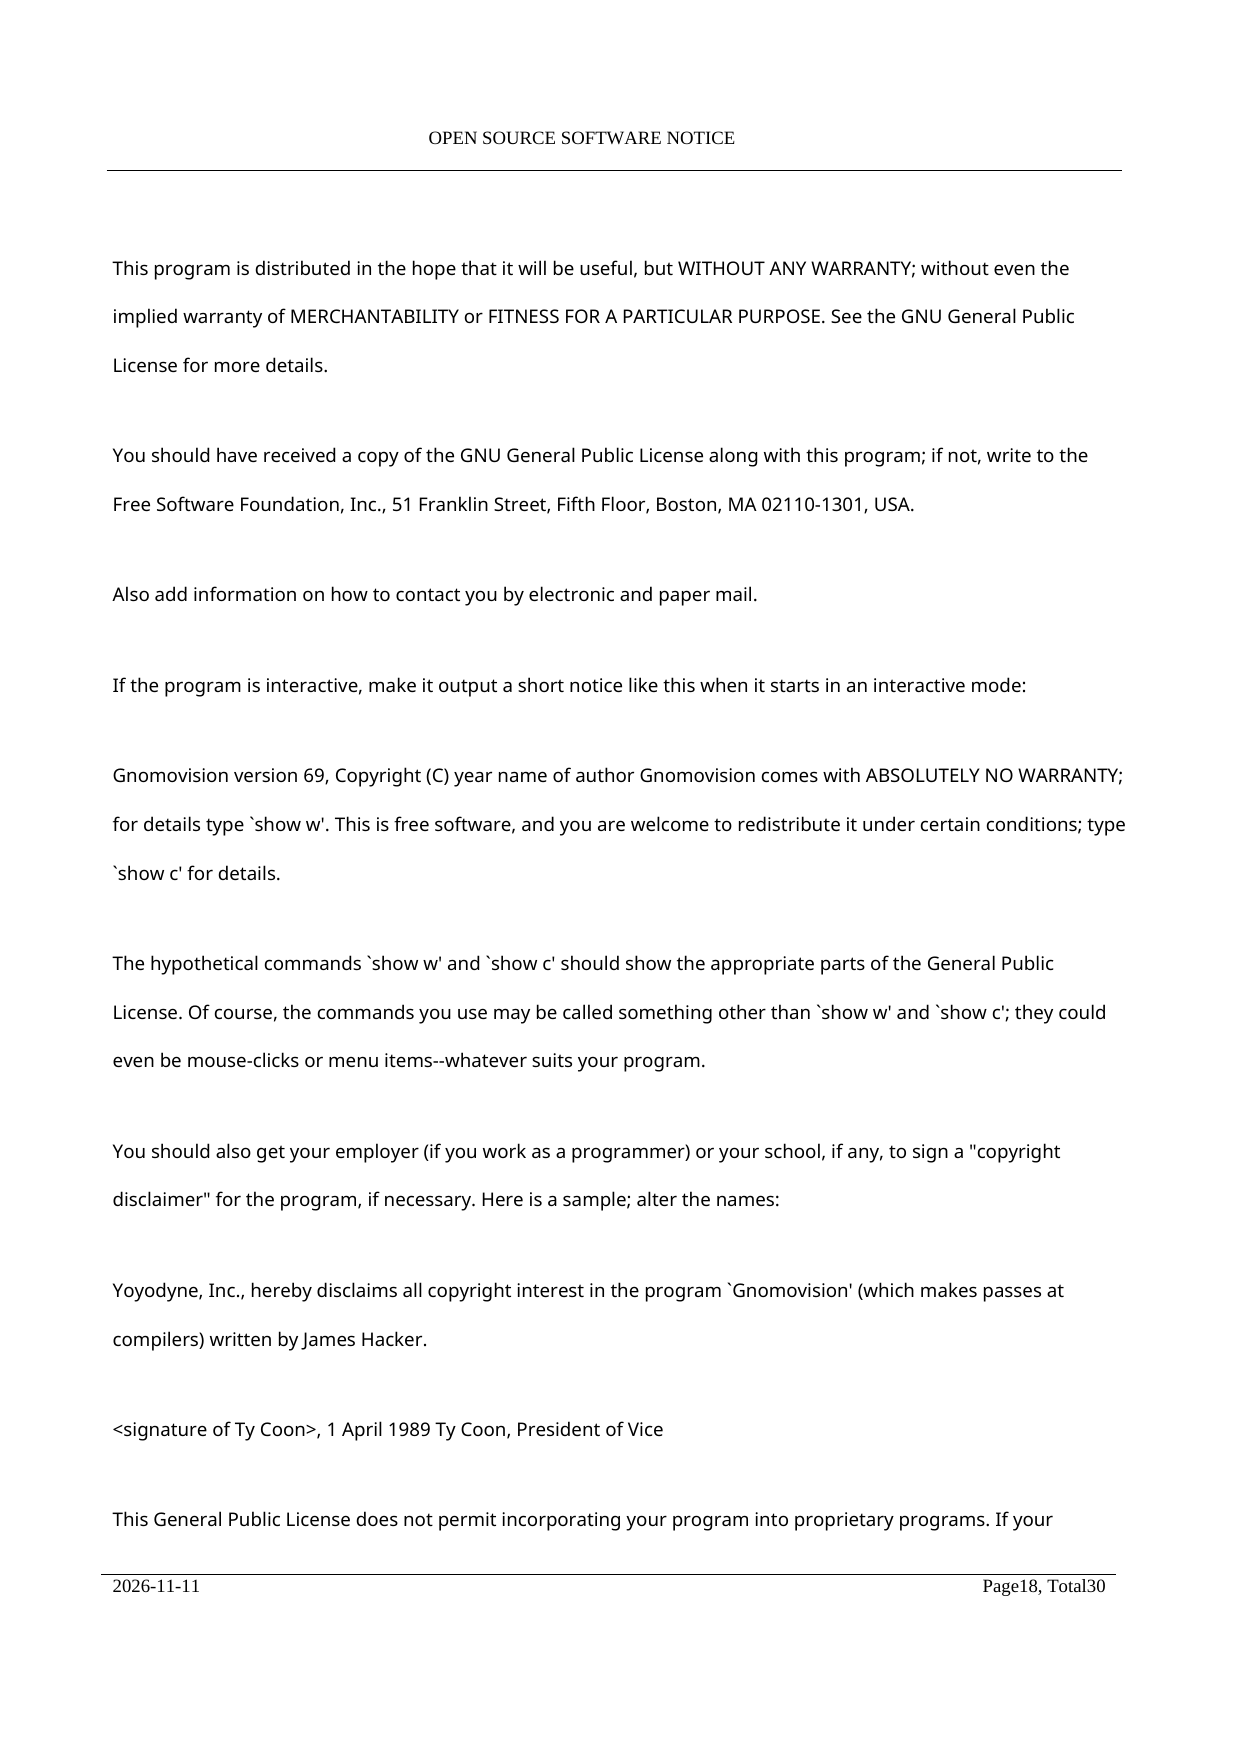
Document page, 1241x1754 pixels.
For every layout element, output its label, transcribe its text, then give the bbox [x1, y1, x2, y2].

text Also add information on how to contact you by electronic and paper mail. [112, 578, 1128, 611]
text You should also get your employer (if you work as a programmer) or your school, if any, to sign a "copyright disclaimer" for the program, if necessary. Here is a sample; alter the names: [112, 1134, 1128, 1216]
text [112, 1503, 1128, 1536]
text <signature of Ty Coon>, 1 April 1989 Ty Coon, President of Vice [112, 1413, 1128, 1445]
text If the program is interactive, make it output a short notice like this when it starts in an interactive mode: [112, 669, 1128, 701]
text The hypothetical commands `show w' and `show c' should show the appropriate parts of the General Public License. Of course, the commands you use may be called something other than `show w' and `show c'; they could even be mouse-clicks or menu items--whatever suits your program. [112, 947, 1128, 1077]
text This program is distributed in the hope that it will be useful, but WITHOUT ANY WARRANTY; without even the implied warranty of MERCHANTABILITY or FITNESS FOR A PARTICULAR PURPOSE. See the GNU General Public License for more details. [112, 251, 1128, 381]
text Gnomovision version 69, Copyright (C) year name of author Gnomovision comes with ABSOLUTELY NO WARRANTY; for details type `show w'. This is free software, and you are welcome to redistribute it under certain conditions; type `show c' for details. [112, 759, 1128, 889]
text Yoyodyne, Inc., hereby disclaims all copyright interest in the program `Gnomovision' (which makes passes at compilers) written by James Hacker. [112, 1274, 1128, 1355]
text You should have received a copy of the GNU General Public License along with this program; if not, write to the Free Software Foundation, Inc., 51 Franklin Street, Fifth Floor, Boston, MA 02110-1301, USA. [112, 439, 1128, 521]
